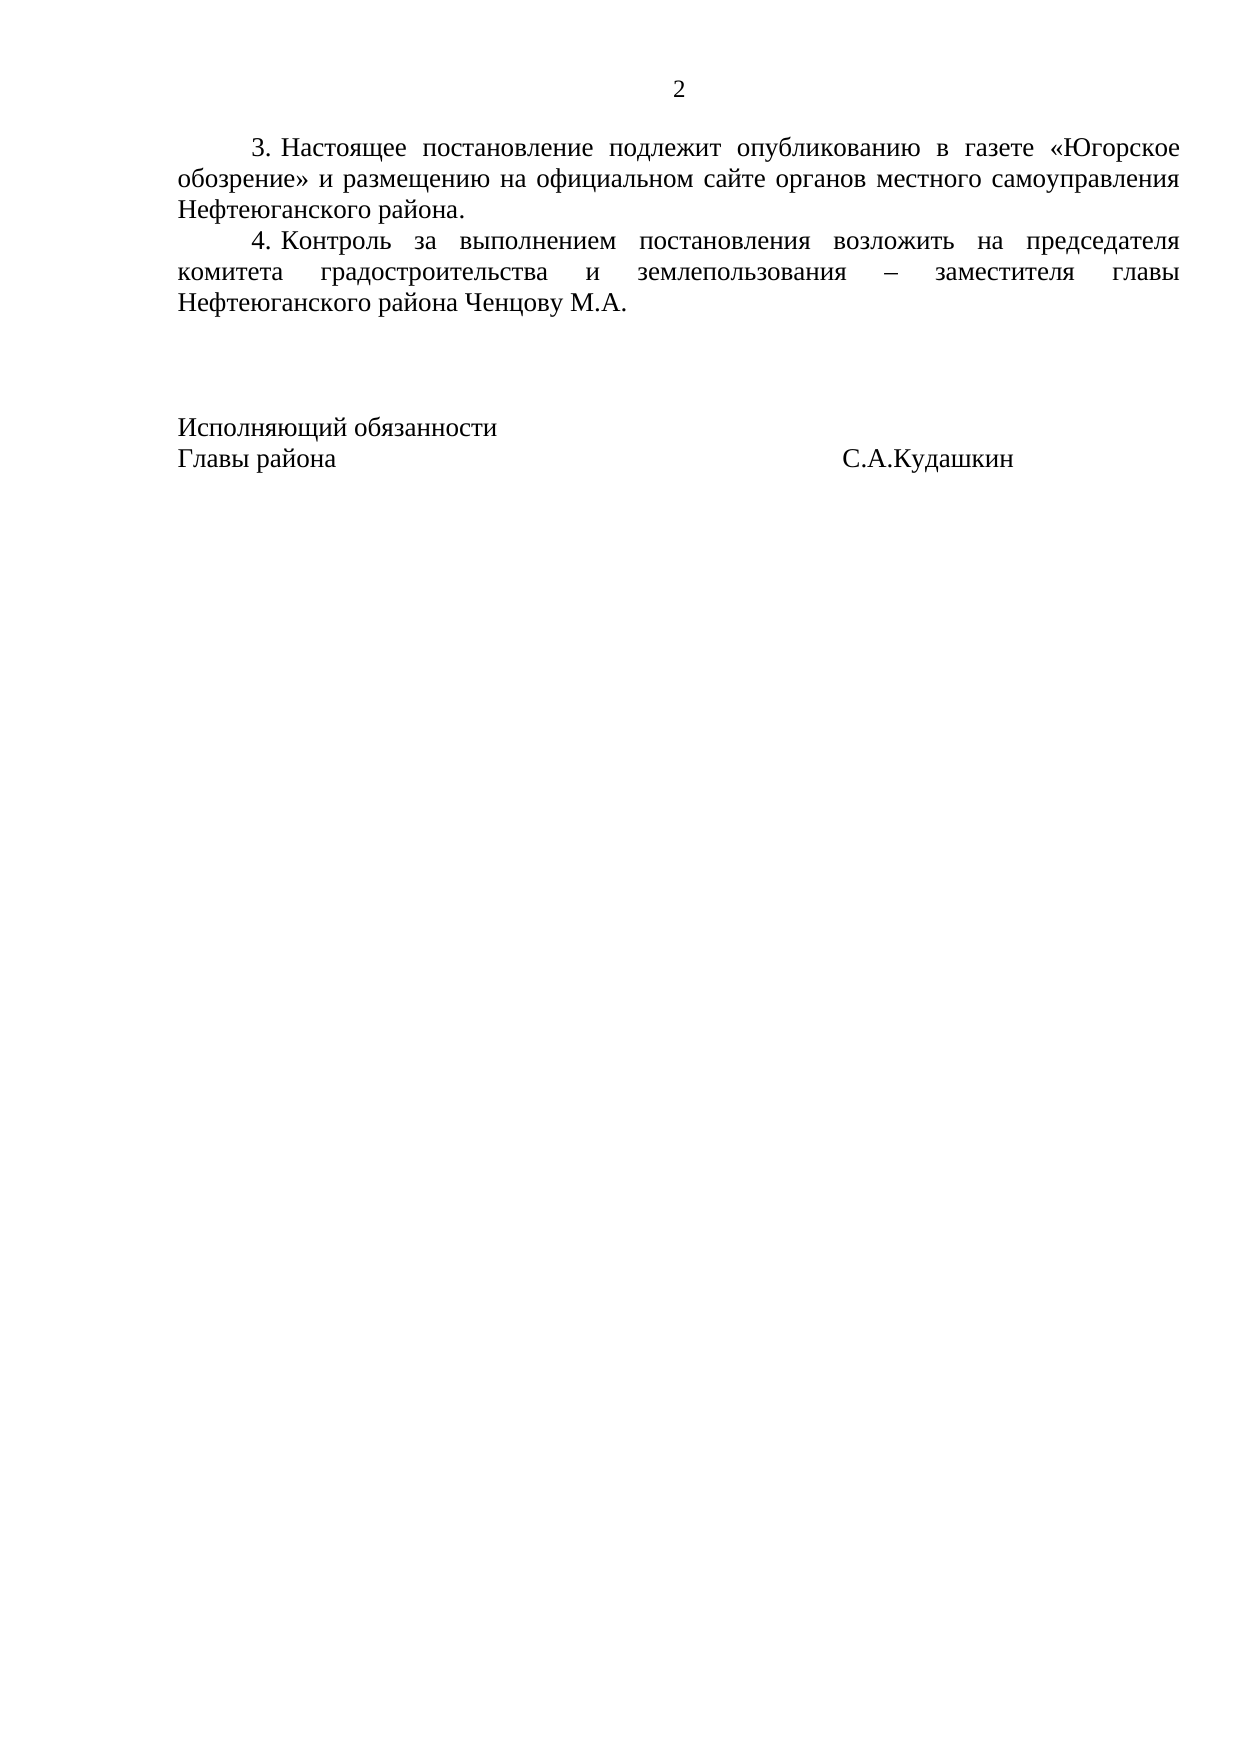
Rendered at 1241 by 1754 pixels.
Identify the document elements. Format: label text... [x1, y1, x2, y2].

list Контроль за выполнением постановления возложить на председателя комитета градостроительства и землепользования – заместителя главы Нефтеюганского района Ченцову М.А. [177, 224, 1181, 317]
list Настоящее постановление подлежит опубликованию в газете «Югорское обозрение» и размещению на официальном сайте органов местного самоуправления Нефтеюганского района. [177, 131, 1181, 224]
text Главы района С.А.Кудашкин [177, 442, 1181, 473]
text Исполняющий обязанности [177, 411, 1181, 442]
